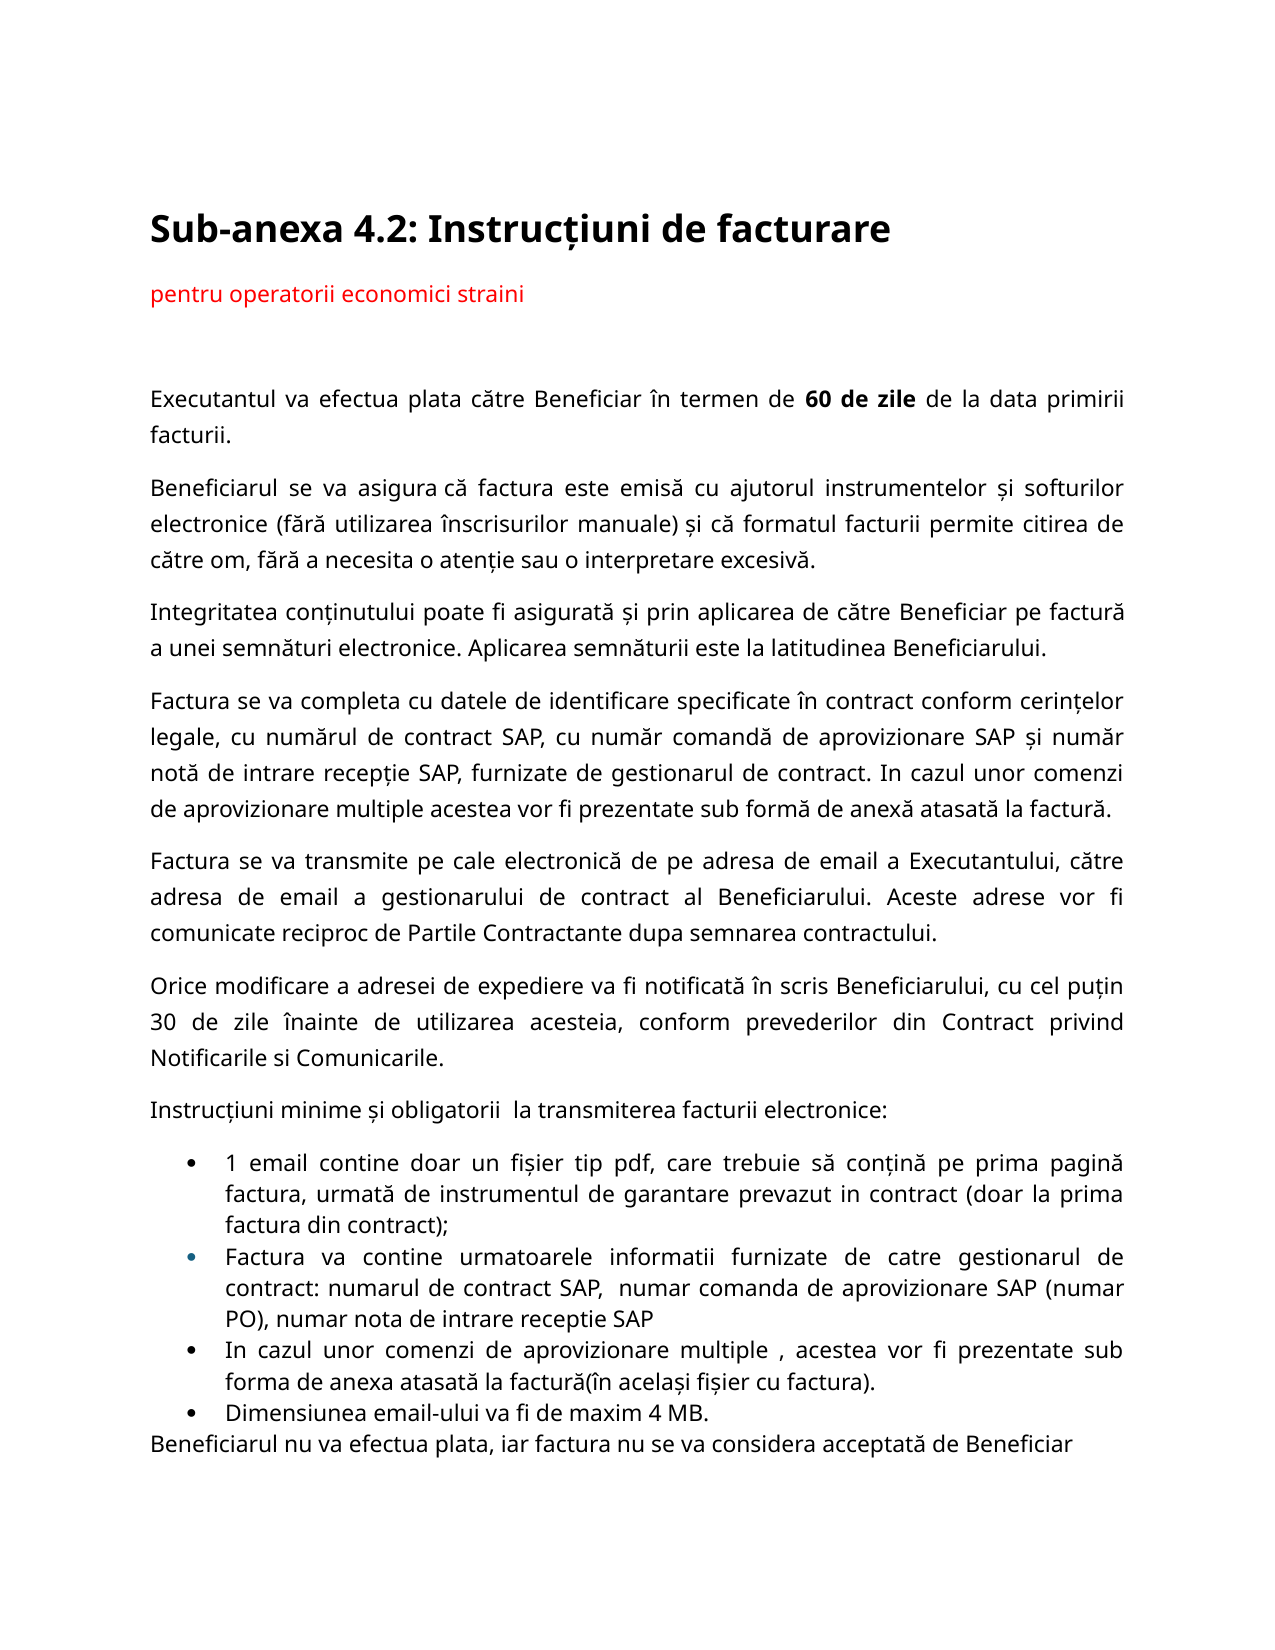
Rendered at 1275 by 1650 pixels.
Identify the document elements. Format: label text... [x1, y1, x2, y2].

text Integritatea conținutului poate fi asigurată și prin aplicarea de către Beneficiar pe factură a unei semnături electronice. Aplicarea semnăturii este la latitudinea Beneficiarului. [150, 596, 1125, 663]
text pentru operatorii economici straini [150, 278, 1125, 309]
list 1 email contine doar un fișier tip pdf, care trebuie să conțină pe prima pagină factura, urmată de instrumentul de garantare prevazut in contract (doar la prima factura din contract); [187, 1147, 1125, 1240]
list In cazul unor comenzi de aprovizionare multiple , acestea vor fi prezentate sub forma de anexa atasată la factură(în același fișier cu factura). [187, 1334, 1125, 1397]
text Executantul va efectua plata către Beneficiar în termen de 60 de zile de la data primirii facturii. [150, 383, 1125, 450]
list Factura va contine urmatoarele informatii furnizate de catre gestionarul de contract: numarul de contract SAP, numar comanda de aprovizionare SAP (numar PO), numar nota de intrare receptie SAP [187, 1240, 1125, 1334]
text Instrucțiuni minime și obligatorii la transmiterea facturii electronice: [150, 1094, 1125, 1125]
text Beneficiarul se va asigura că factura este emisă cu ajutorul instrumentelor și softurilor electronice (fără utilizarea înscrisurilor manuale) și că formatul facturii permite citirea de către om, fără a necesita o atenție sau o interpretare excesivă. [150, 472, 1125, 575]
text Sub-anexa 4.2: Instrucțiuni de facturare [150, 203, 1125, 254]
text Factura se va completa cu datele de identificare specificate în contract conform cerințelor legale, cu numărul de contract SAP, cu număr comandă de aprovizionare SAP și număr notă de intrare recepție SAP, furnizate de gestionarul de contract. In cazul unor comenzi de aprovizionare multiple acestea vor fi prezentate sub formă de anexă atasată la factură. [150, 685, 1125, 824]
text Orice modificare a adresei de expediere va fi notificată în scris Beneficiarului, cu cel puțin 30 de zile înainte de utilizarea acesteia, conform prevederilor din Contract privind Notificarile si Comunicarile. [150, 969, 1125, 1073]
text Factura se va transmite pe cale electronică de pe adresa de email a Executantului, către adresa de email a gestionarului de contract al Beneficiarului. Aceste adrese vor fi comunicate reciproc de Partile Contractante dupa semnarea contractului. [150, 845, 1125, 948]
text Beneficiarul nu va efectua plata, iar factura nu se va considera acceptată de Beneficiar [150, 1428, 1125, 1459]
list Dimensiunea email-ului va fi de maxim 4 MB. [187, 1397, 1125, 1428]
